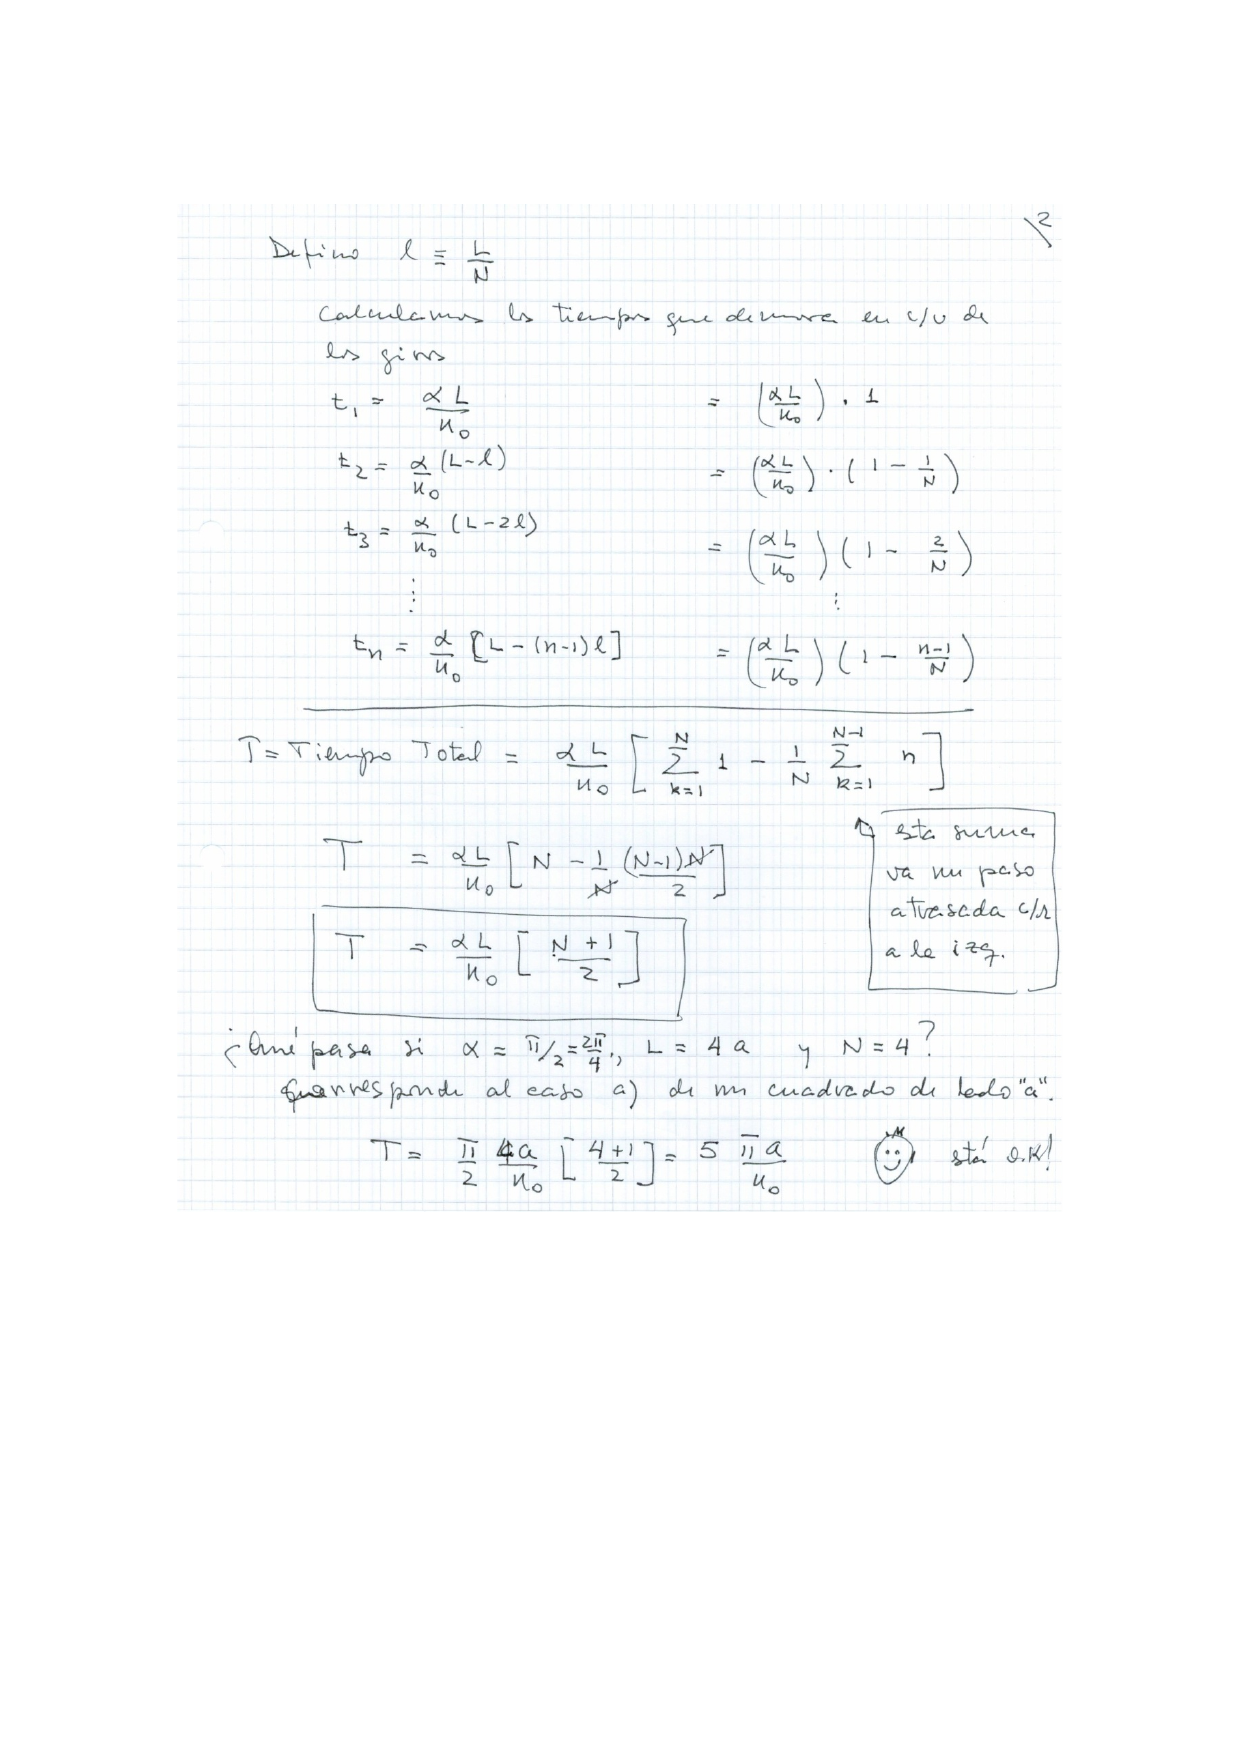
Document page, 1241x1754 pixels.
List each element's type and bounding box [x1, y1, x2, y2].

picture [177, 204, 1063, 1212]
